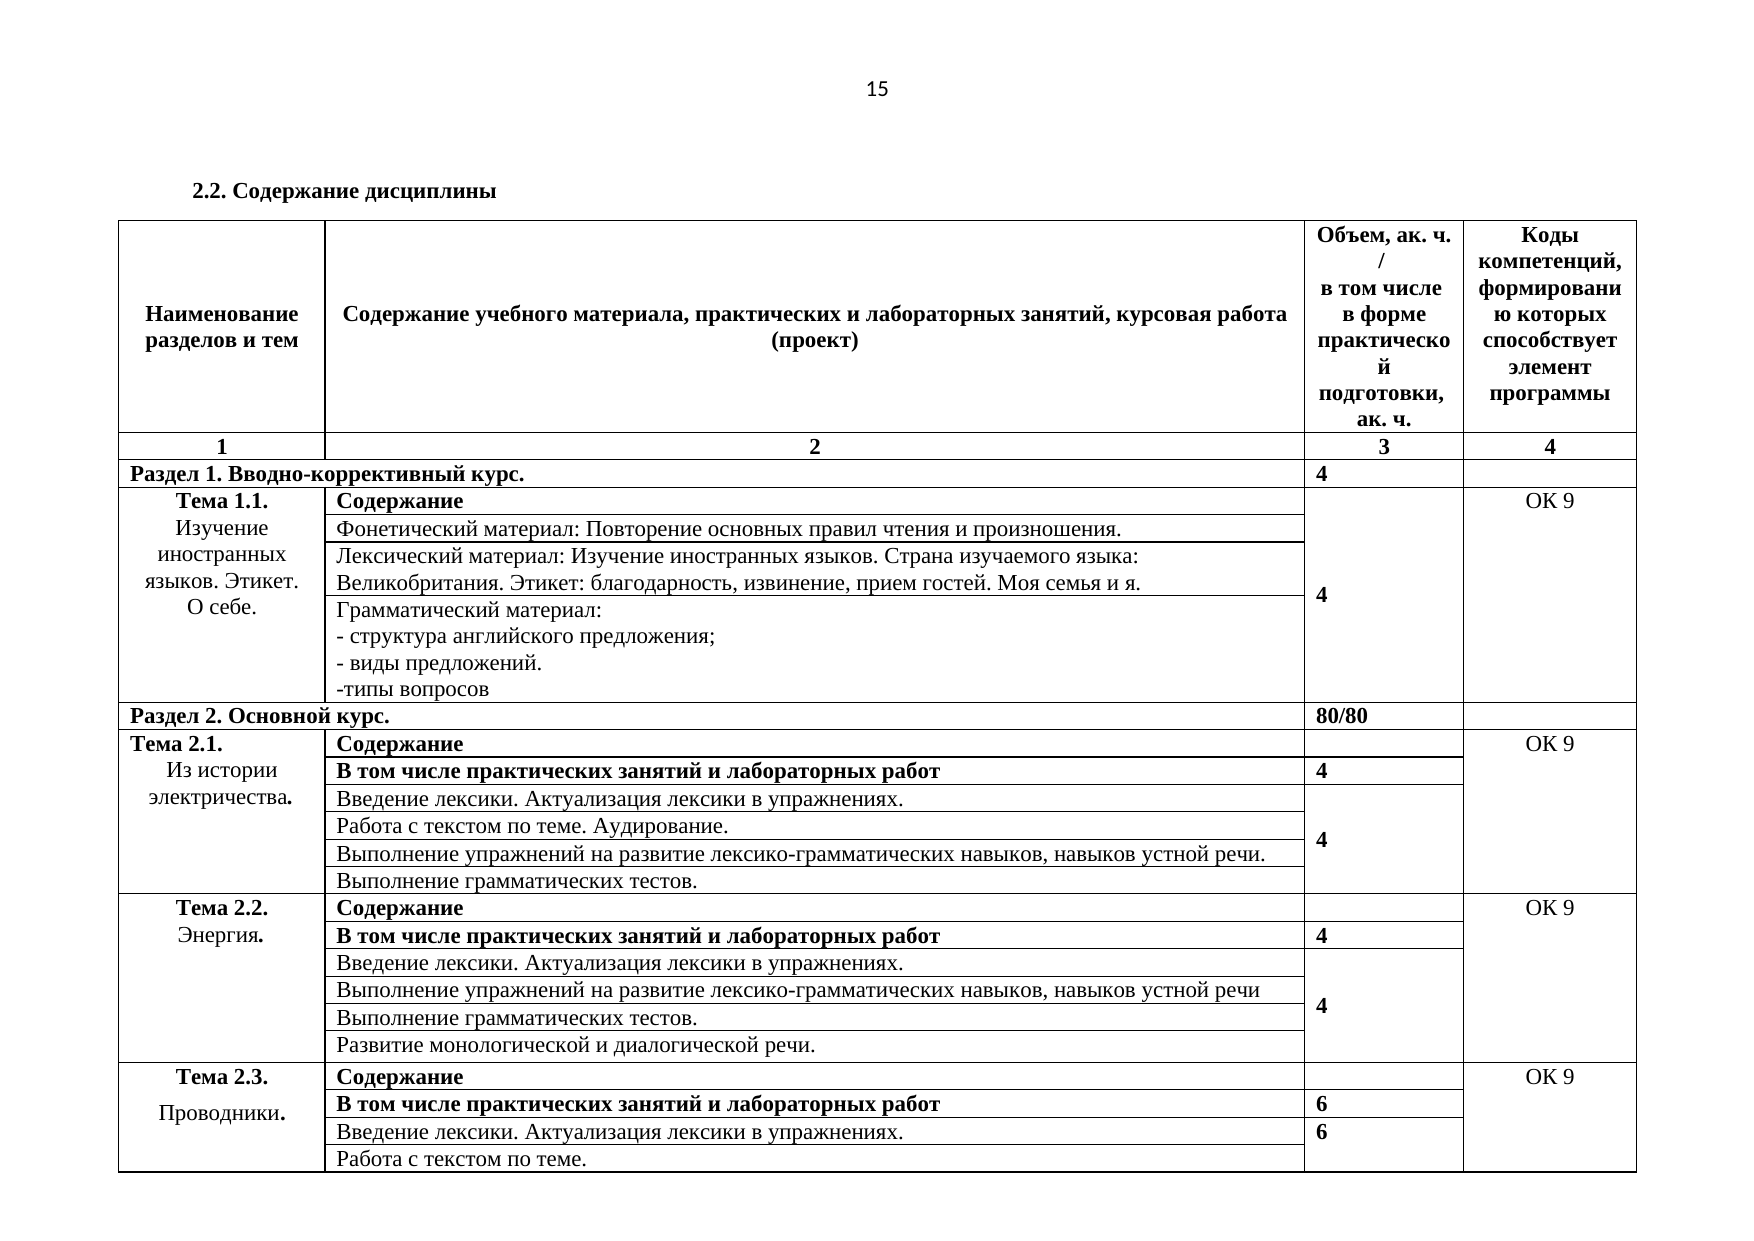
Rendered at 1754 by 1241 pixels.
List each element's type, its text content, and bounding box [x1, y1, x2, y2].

table_cell Выполнение упражнений на развитие лексико-грамматических навыков, навыков устной речи [326, 977, 1304, 1003]
table_cell 4 [1305, 922, 1463, 948]
table_cell Развитие монологической и диалогической речи. [326, 1031, 1304, 1062]
text 2.2. Содержание дисциплины [118, 177, 1636, 203]
table_cell 6 [1305, 1118, 1463, 1171]
table_cell Выполнение грамматических тестов. [326, 1004, 1304, 1030]
table_cell Тема 2.3. Проводники. [119, 1063, 324, 1171]
table_cell Работа с текстом по теме. Аудирование. [326, 812, 1304, 838]
table_cell Лексический материал: Изучение иностранных языков. Страна изучаемого языка: Великобритания. Этикет: благодарность, извинение, прием гостей. Моя семья и я. [326, 543, 1304, 595]
table_cell [1305, 894, 1463, 921]
table_cell В том числе практических занятий и лабораторных работ [326, 758, 1304, 784]
table_cell 1 [119, 433, 324, 459]
table_cell Выполнение грамматических тестов. [326, 867, 1304, 893]
table_cell [1464, 703, 1636, 729]
table_cell Введение лексики. Актуализация лексики в упражнениях. [326, 785, 1304, 811]
table_cell Тема 2.2. Энергия. [119, 894, 324, 1062]
table_cell [1305, 730, 1463, 756]
table_cell ОК 9 [1464, 1063, 1636, 1171]
table_cell 4 [1305, 949, 1463, 1062]
table_cell Грамматический материал: - структура английского предложения; - виды предложений. -типы вопросов [326, 596, 1304, 702]
table_header Коды компетенций, формированию которых способствует элемент программы [1464, 221, 1636, 432]
table_header Наименование разделов и тем [119, 221, 324, 432]
table_cell Раздел 2. Основной курс. [119, 703, 1304, 729]
table_cell ОК 9 [1464, 894, 1636, 1062]
table_cell 4 [1464, 433, 1636, 459]
table_cell В том числе практических занятий и лабораторных работ [326, 922, 1304, 948]
table_cell 80/80 [1305, 703, 1463, 729]
table_cell Введение лексики. Актуализация лексики в упражнениях. [326, 1118, 1304, 1144]
table_cell ОК 9 [1464, 488, 1636, 702]
table_cell Выполнение упражнений на развитие лексико-грамматических навыков, навыков устной речи. [326, 840, 1304, 866]
table_cell 4 [1305, 460, 1463, 487]
table_cell Тема 1.1. Изучение иностранных языков. Этикет. О себе. [119, 488, 324, 702]
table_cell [326, 1090, 1304, 1117]
table_cell [1464, 460, 1636, 487]
table_cell 4 [1305, 785, 1463, 893]
table_cell 6 [1305, 1090, 1463, 1117]
table_header Содержание учебного материала, практических и лабораторных занятий, курсовая работа (проект) [326, 221, 1304, 432]
table_cell 2 [326, 433, 1304, 459]
table_cell 4 [1305, 758, 1463, 784]
table_cell ОК 9 [1464, 730, 1636, 893]
table_cell [1305, 1063, 1463, 1089]
table_cell Содержание [326, 488, 1304, 514]
table_cell Тема 2.1. Из истории электричества. [119, 730, 324, 893]
table_cell Раздел 1. Вводно-коррективный курс. [119, 460, 1304, 487]
table_cell 3 [1305, 433, 1463, 459]
table_cell Фонетический материал: Повторение основных правил чтения и произношения. [326, 515, 1304, 541]
table_header Объем, ак. ч. / в том числе в форме практической подготовки, ак. ч. [1305, 221, 1463, 432]
table_cell Содержание [326, 730, 1304, 756]
table_cell 4 [1305, 488, 1463, 702]
table_cell Работа с текстом по теме. [326, 1145, 1304, 1171]
table_cell Содержание [326, 1063, 1304, 1089]
table_cell Содержание [326, 894, 1304, 921]
table_cell Введение лексики. Актуализация лексики в упражнениях. [326, 949, 1304, 976]
